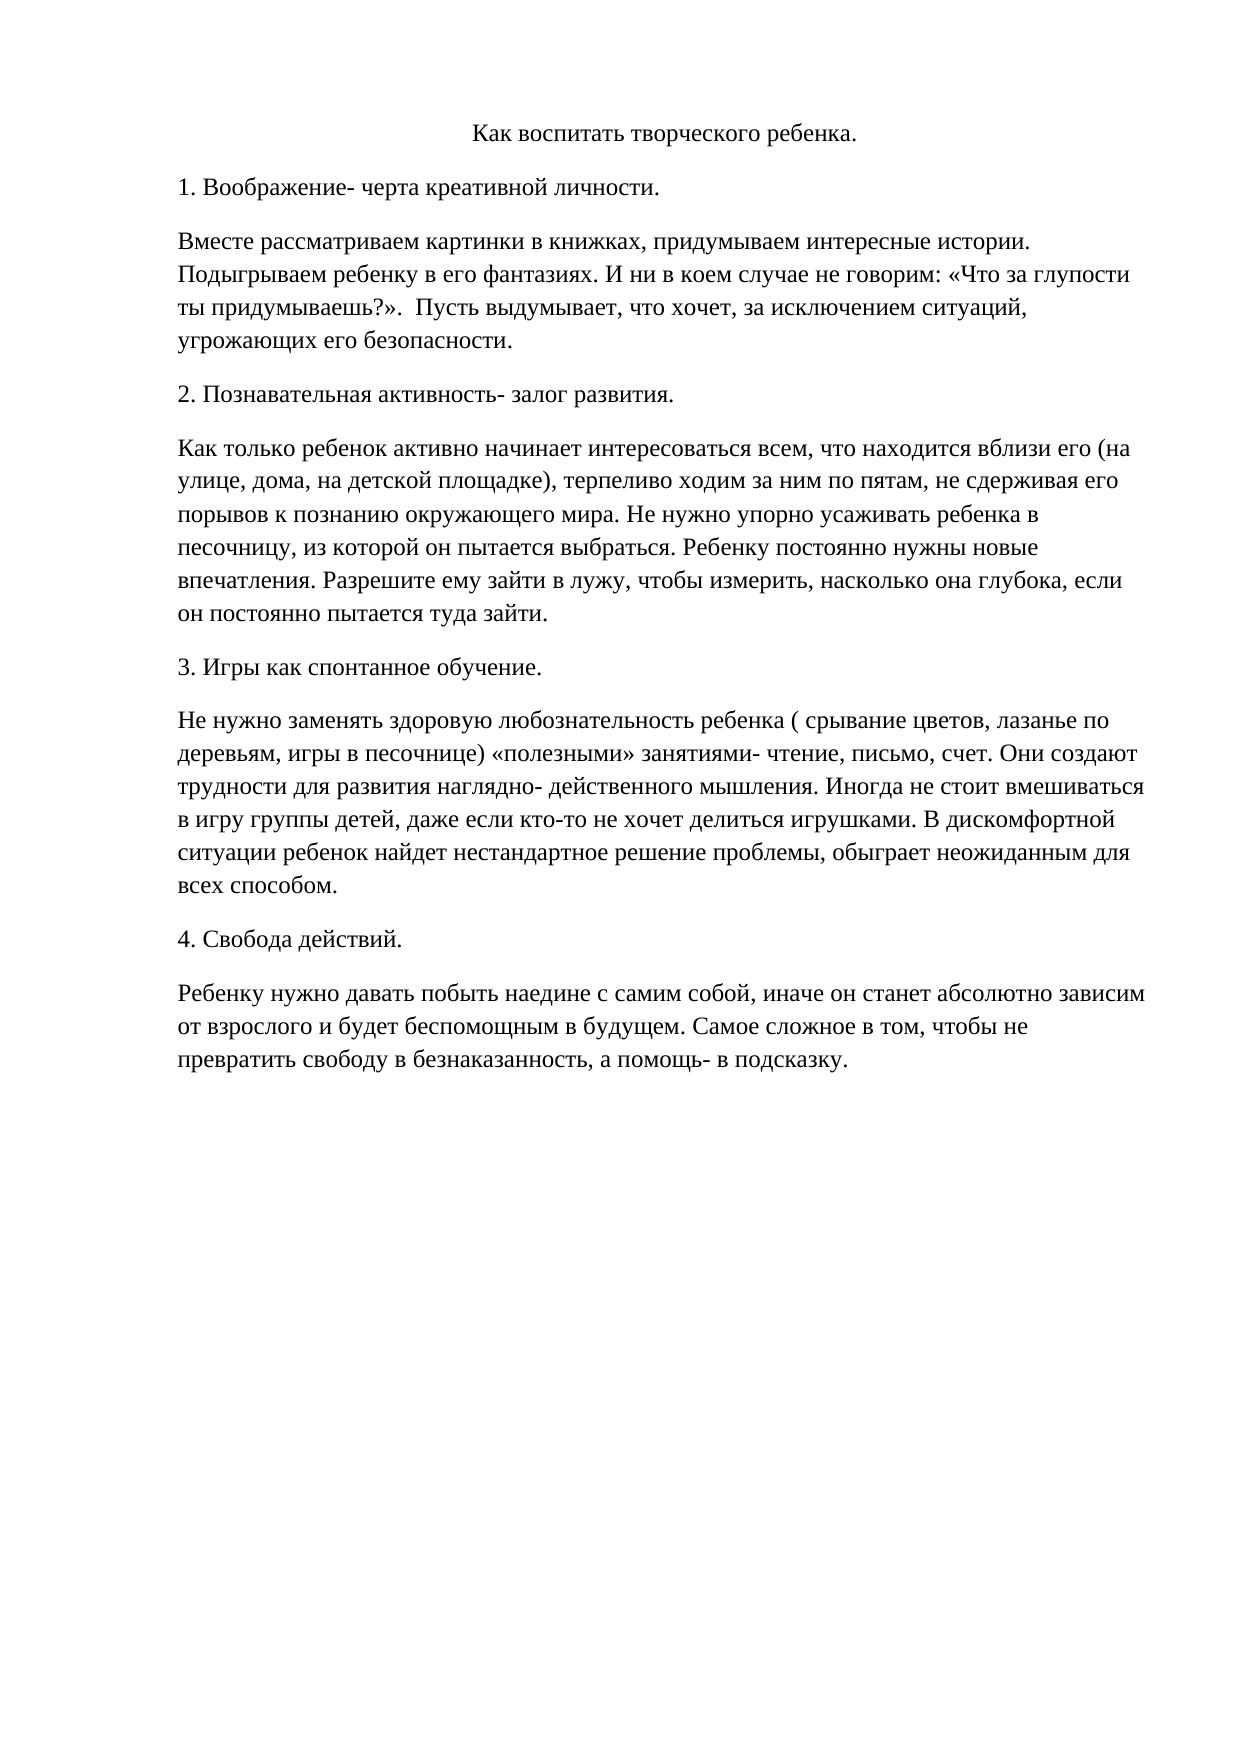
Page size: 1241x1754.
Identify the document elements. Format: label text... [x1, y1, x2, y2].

text Не нужно заменять здоровую любознательность ребенка ( срывание цветов, лазанье по деревьям, игры в песочнице) «полезными» занятиями- чтение, письмо, счет. Они создают трудности для развития наглядно- действенного мышления. Иногда не стоит вмешиваться в игру группы детей, даже если кто-то не хочет делиться игрушками. В дискомфортной ситуации ребенок найдет нестандартное решение проблемы, обыграет неожиданным для всех способом. [177, 705, 1152, 899]
text Ребенку нужно давать побыть наедине с самим собой, иначе он станет абсолютно зависим от взрослого и будет беспомощным в будущем. Самое сложное в том, чтобы не превратить свободу в безнаказанность, а помощь- в подсказку. [177, 978, 1152, 1073]
text 1. Воображение- черта креативной личности. [177, 172, 1152, 201]
text Как только ребенок активно начинает интересоваться всем, что находится вблизи его (на улице, дома, на детской площадке), терпеливо ходим за ним по пятам, не сдерживая его порывов к познанию окружающего мира. Не нужно упорно усаживать ребенка в песочницу, из которой он пытается выбраться. Ребенку постоянно нужны новые впечатления. Разрешите ему зайти в лужу, чтобы измерить, насколько она глубока, если он постоянно пытается туда зайти. [177, 433, 1152, 626]
text 4. Свобода действий. [177, 924, 1152, 953]
text Вместе рассматриваем картинки в книжках, придумываем интересные истории. Подыгрываем ребенку в его фантазиях. И ни в коем случае не говорим: «Что за глупости ты придумываешь?». Пусть выдумывает, что хочет, за исключением ситуаций, угрожающих его безопасности. [177, 226, 1152, 354]
text Как воспитать творческого ребенка. [177, 118, 1152, 147]
text 3. Игры как спонтанное обучение. [177, 652, 1152, 680]
text 2. Познавательная активность- залог развития. [177, 379, 1152, 407]
